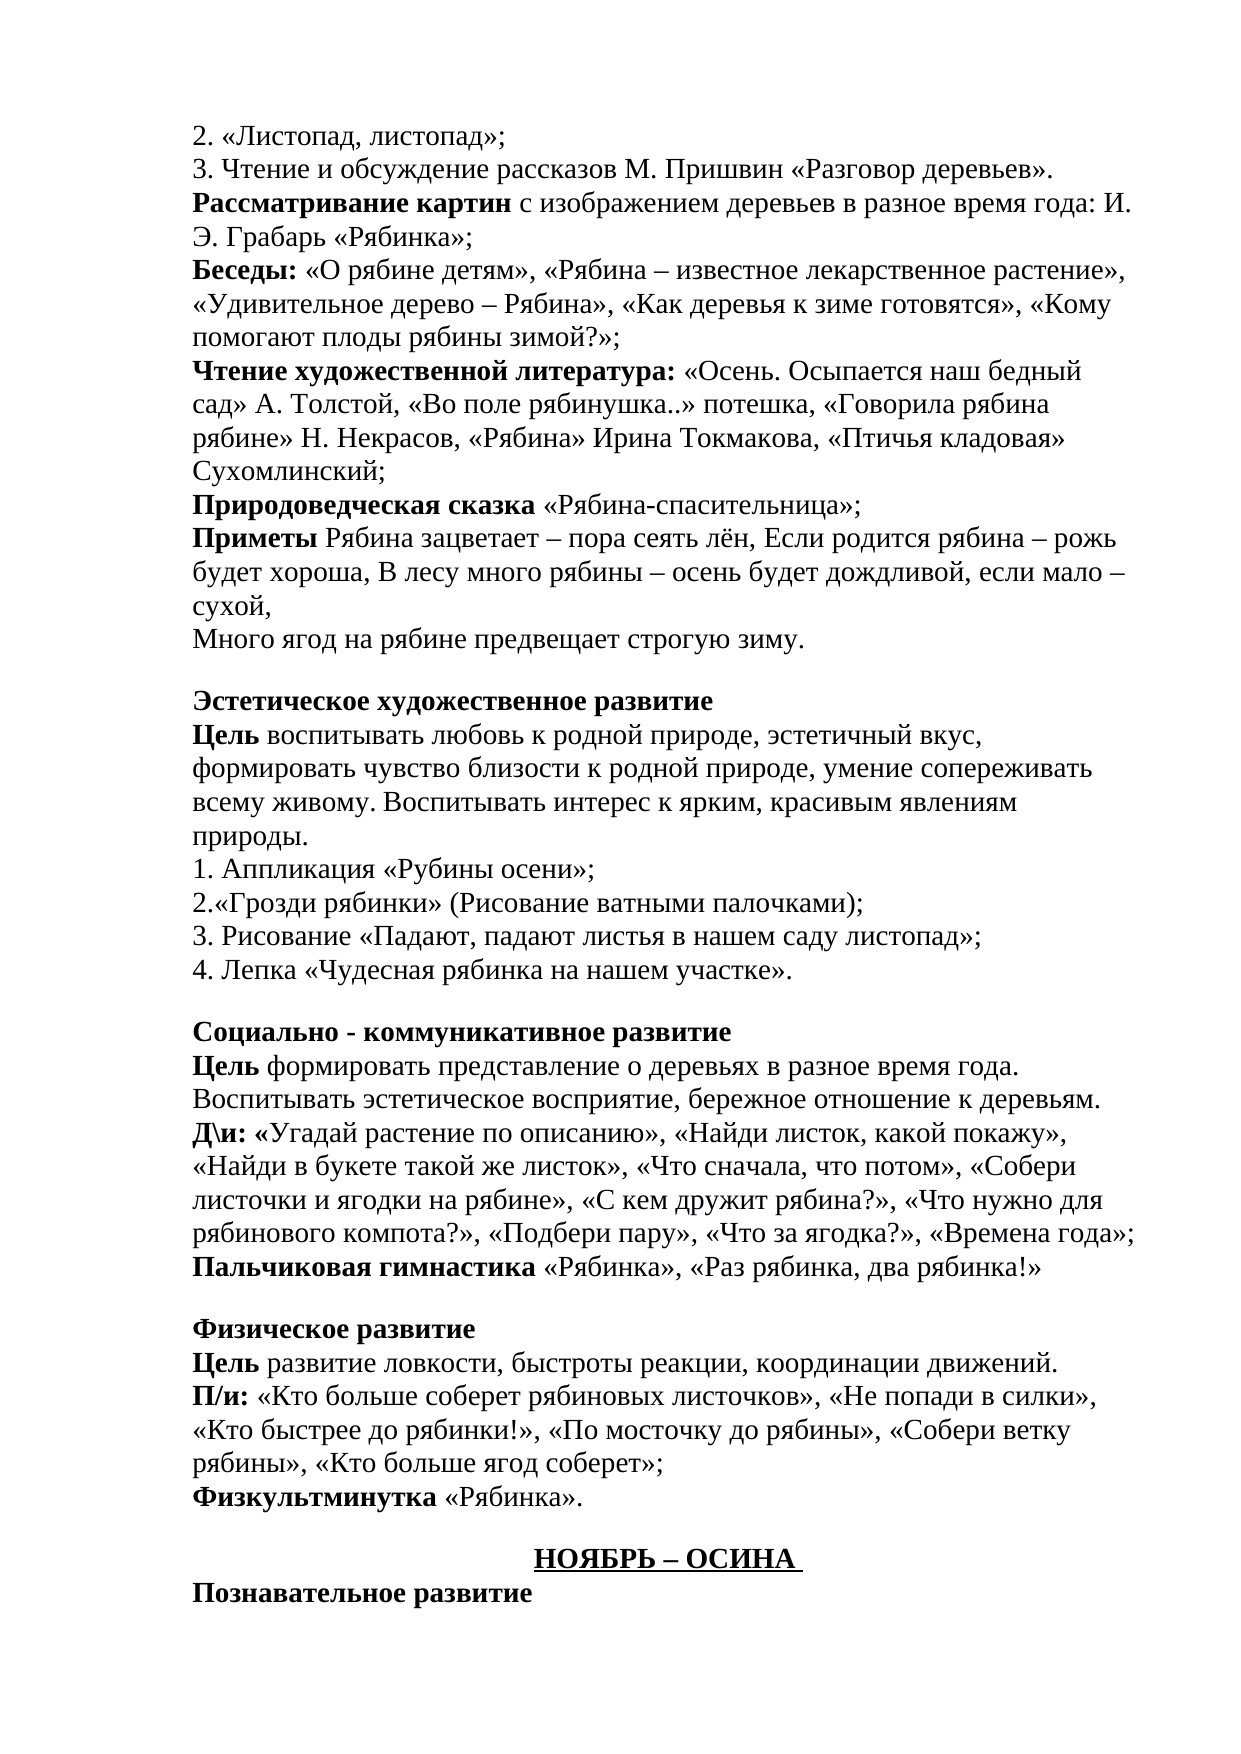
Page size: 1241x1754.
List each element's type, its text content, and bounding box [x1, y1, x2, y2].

text Физкультминутка «Рябинка». [192, 1479, 1137, 1512]
text Чтение художественной литература: «Осень. Осыпается наш бедный сад» А. Толстой, «Во поле рябинушка..» потешка, «Говорила рябина рябине» Н. Некрасов, «Рябина» Ирина Токмакова, «Птичья кладовая» Сухомлинский; [192, 353, 1137, 487]
text Приметы Рябина зацветает – пора сеять лён, Если родится рябина – рожь будет хороша, В лесу много рябины – осень будет дождливой, если мало – сухой, [192, 521, 1137, 621]
text Д\и: «Угадай растение по описанию», «Найди листок, какой покажу», «Найди в букете такой же листок», «Что сначала, что потом», «Собери листочки и ягодки на рябине», «С кем дружит рябина?», «Что нужно для рябинового компота?», «Подбери пару», «Что за ягодка?», «Времена года»; [192, 1115, 1137, 1249]
text 2. «Листопад, листопад»; [192, 118, 1137, 152]
text Пальчиковая гимнастика «Рябинка», «Раз рябинка, два рябинка!» [192, 1249, 1137, 1282]
text Цель развитие ловкости, быстроты реакции, координации движений. [192, 1345, 1137, 1378]
text Беседы: «О рябине детям», «Рябина – известное лекарственное растение», «Удивительное дерево – Рябина», «Как деревья к зиме готовятся», «Кому помогают плоды рябины зимой?»; [192, 252, 1137, 353]
text П/и: «Кто больше соберет рябиновых листочков», «Не попади в силки», «Кто быстрее до рябинки!», «По мосточку до рябины», «Собери ветку рябины», «Кто больше ягод соберет»; [192, 1378, 1137, 1479]
text Много ягод на рябине предвещает строгую зиму. [192, 621, 1137, 655]
text 1. Аппликация «Рубины осени»; [192, 851, 1137, 885]
text Рассматривание картин с изображением деревьев в разное время года: И. Э. Грабарь «Рябинка»; [192, 185, 1137, 252]
text 2.«Грозди рябинки» (Рисование ватными палочками); [192, 885, 1137, 918]
text Эстетическое художественное развитие [192, 683, 1137, 717]
text НОЯБРЬ – ОСИНА [192, 1541, 1137, 1575]
text Цель формировать представление о деревьях в разное время года. Воспитывать эстетическое восприятие, бережное отношение к деревьям. [192, 1048, 1137, 1115]
text Цель воспитывать любовь к родной природе, эстетичный вкус, формировать чувство близости к родной природе, умение сопереживать всему живому. Воспитывать интерес к ярким, красивым явлениям природы. [192, 717, 1137, 851]
text 3. Рисование «Падают, падают листья в нашем саду листопад»; [192, 918, 1137, 952]
text Природоведческая сказка «Рябина-спасительница»; [192, 487, 1137, 521]
text Познавательное развитие [192, 1575, 1137, 1608]
text 3. Чтение и обсуждение рассказов М. Пришвин «Разговор деревьев». [192, 152, 1137, 185]
text Социально - коммуникативное развитие [192, 1014, 1137, 1048]
text 4. Лепка «Чудесная рябинка на нашем участке». [192, 952, 1137, 985]
text Физическое развитие [192, 1311, 1137, 1345]
